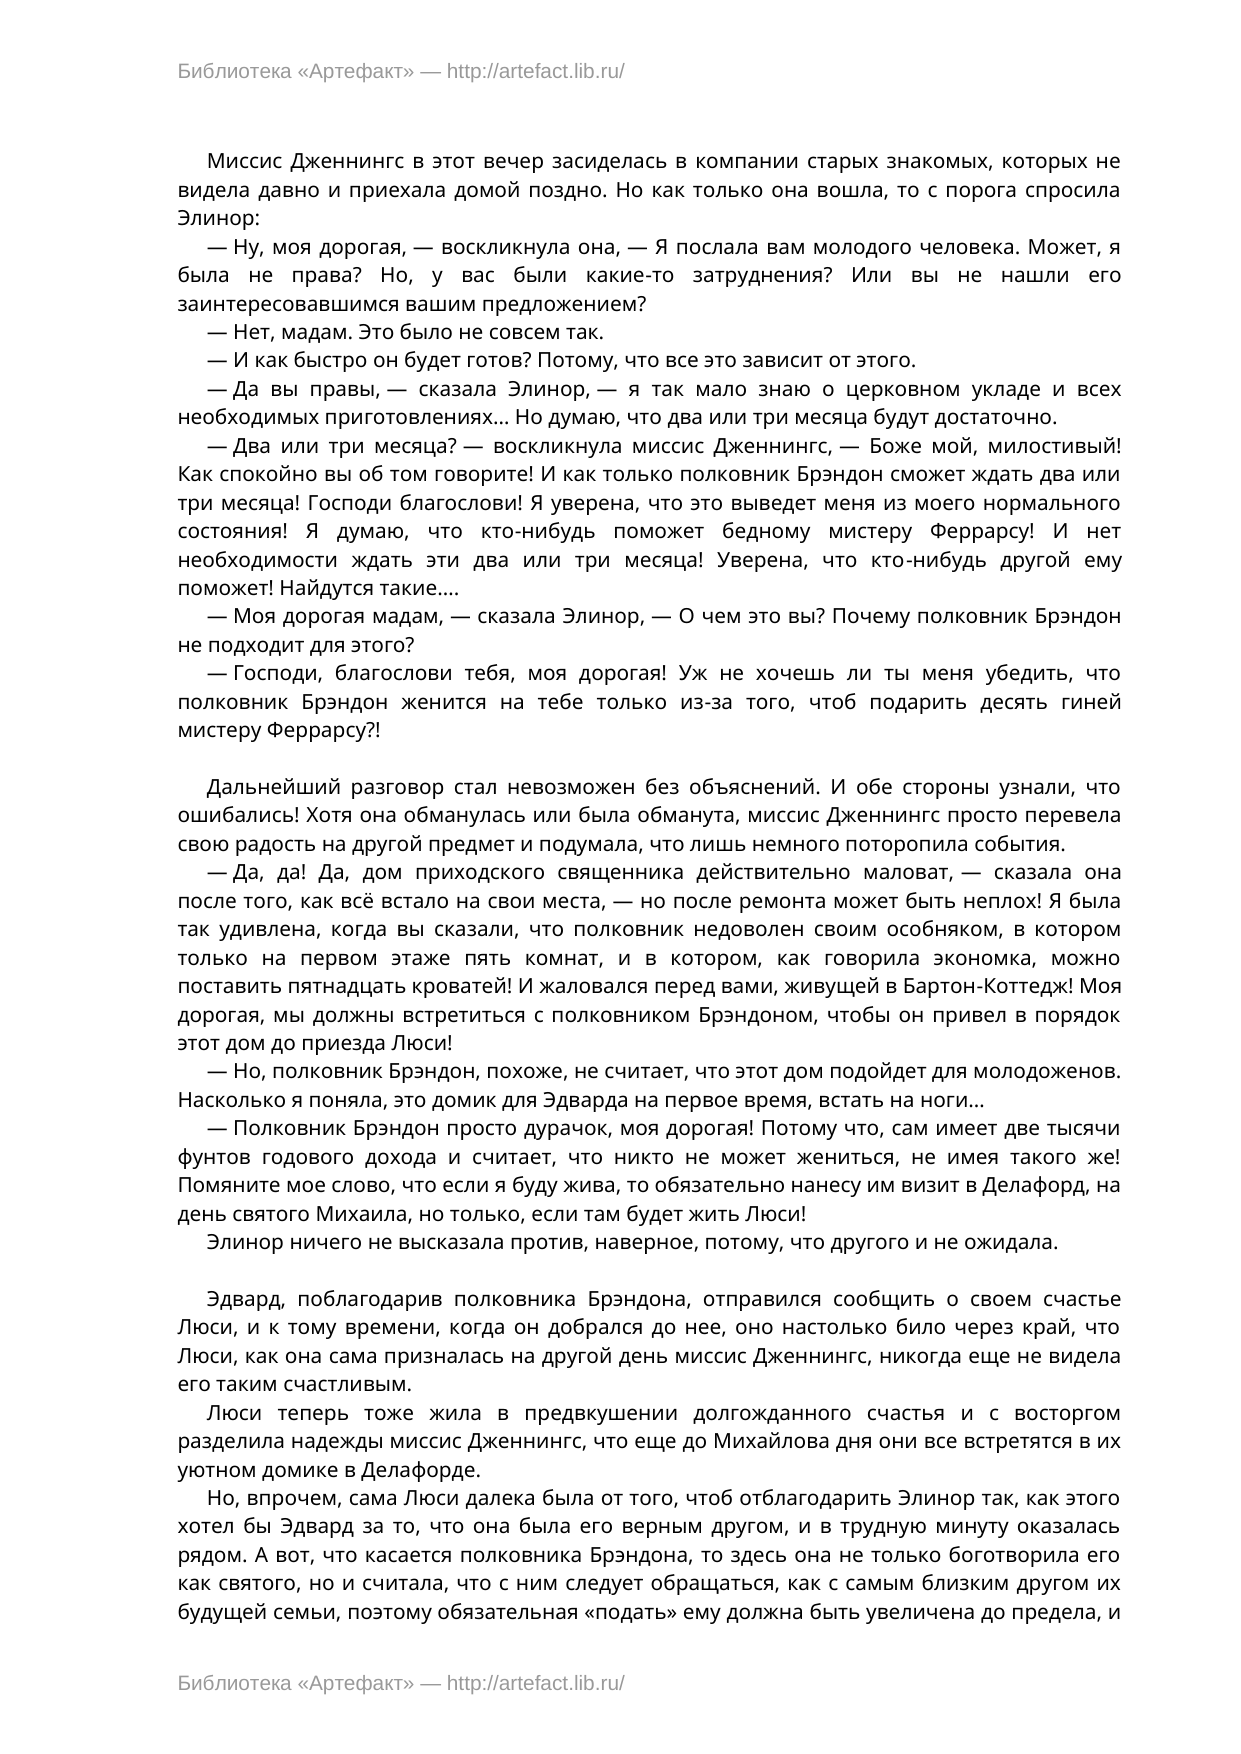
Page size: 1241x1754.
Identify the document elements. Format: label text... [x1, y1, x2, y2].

text — Ну, моя дорогая, — воскликнула она, — Я послала вам молодого человека. Может, я была не права? Но, у вас были какие-то затруднения? Или вы не нашли его заинтересовавшимся вашим предложением? [177, 232, 1122, 317]
text — Да, да! Да, дом приходского священника действительно маловат, — сказала она после того, как всё встало на свои места, — но после ремонта может быть неплох! Я была так удивлена, когда вы сказали, что полковник недоволен своим особняком, в котором только на первом этаже пять комнат, и в котором, как говорила экономка, можно поставить пятнадцать кроватей! И жаловался перед вами, живущей в Бартон-Коттедж! Моя дорогая, мы должны встретиться с полковником Брэндоном, чтобы он привел в порядок этот дом до приезда Люси! [177, 857, 1122, 1057]
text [177, 1483, 1122, 1625]
text — Но, полковник Брэндон, похоже, не считает, что этот дом подойдет для молодоженов. Насколько я поняла, это домик для Эдварда на первое время, встать на ноги… [177, 1057, 1122, 1113]
text Дальнейший разговор стал невозможен без объяснений. И обе стороны узнали, что ошибались! Хотя она обманулась или была обманута, миссис Дженнингс просто перевела свою радость на другой предмет и подумала, что лишь немного поторопила события. [177, 772, 1122, 857]
text — Господи, благослови тебя, моя дорогая! Уж не хочешь ли ты меня убедить, что полковник Брэндон женится на тебе только из-за того, чтоб подарить десять гиней мистеру Феррарсу?! [177, 658, 1122, 744]
text Эдвард, поблагодарив полковника Брэндона, отправился сообщить о своем счастье Люси, и к тому времени, когда он добрался до нее, оно настолько било через край, что Люси, как она сама призналась на другой день миссис Дженнингс, никогда еще не видела его таким счастливым. [177, 1284, 1122, 1398]
text Элинор ничего не высказала против, наверное, потому, что другого и не ожидала. [177, 1227, 1122, 1256]
text Люси теперь тоже жила в предвкушении долгожданного счастья и с восторгом разделила надежды миссис Дженнингс, что еще до Михайлова дня они все встретятся в их уютном домике в Делафорде. [177, 1398, 1122, 1483]
text — Да вы правы, — сказала Элинор, — я так мало знаю о церковном укладе и всех необходимых приготовлениях… Но думаю, что два или три месяца будут достаточно. [177, 374, 1122, 431]
text — И как быстро он будет готов? Потому, что все это зависит от этого. [177, 346, 1122, 374]
text — Полковник Брэндон просто дурачок, моя дорогая! Потому что, сам имеет две тысячи фунтов годового дохода и считает, что никто не может жениться, не имея такого же! Помяните мое слово, что если я буду жива, то обязательно нанесу им визит в Делафорд, на день святого Михаила, но только, если там будет жить Люси! [177, 1113, 1122, 1227]
text Миссис Дженнингс в этот вечер засиделась в компании старых знакомых, которых не видела давно и приехала домой поздно. Но как только она вошла, то с порога спросила Элинор: [177, 147, 1122, 232]
text — Моя дорогая мадам, — сказала Элинор, — О чем это вы? Почему полковник Брэндон не подходит для этого? [177, 602, 1122, 658]
text — Нет, мадам. Это было не совсем так. [177, 317, 1122, 346]
text — Два или три месяца? — воскликнула миссис Дженнингс, — Боже мой, милостивый! Как спокойно вы об том говорите! И как только полковник Брэндон сможет ждать два или три месяца! Господи благослови! Я уверена, что это выведет меня из моего нормального состояния! Я думаю, что кто-нибудь поможет бедному мистеру Феррарсу! И нет необходимости ждать эти два или три месяца! Уверена, что кто-нибудь другой ему поможет! Найдутся такие…. [177, 431, 1122, 602]
